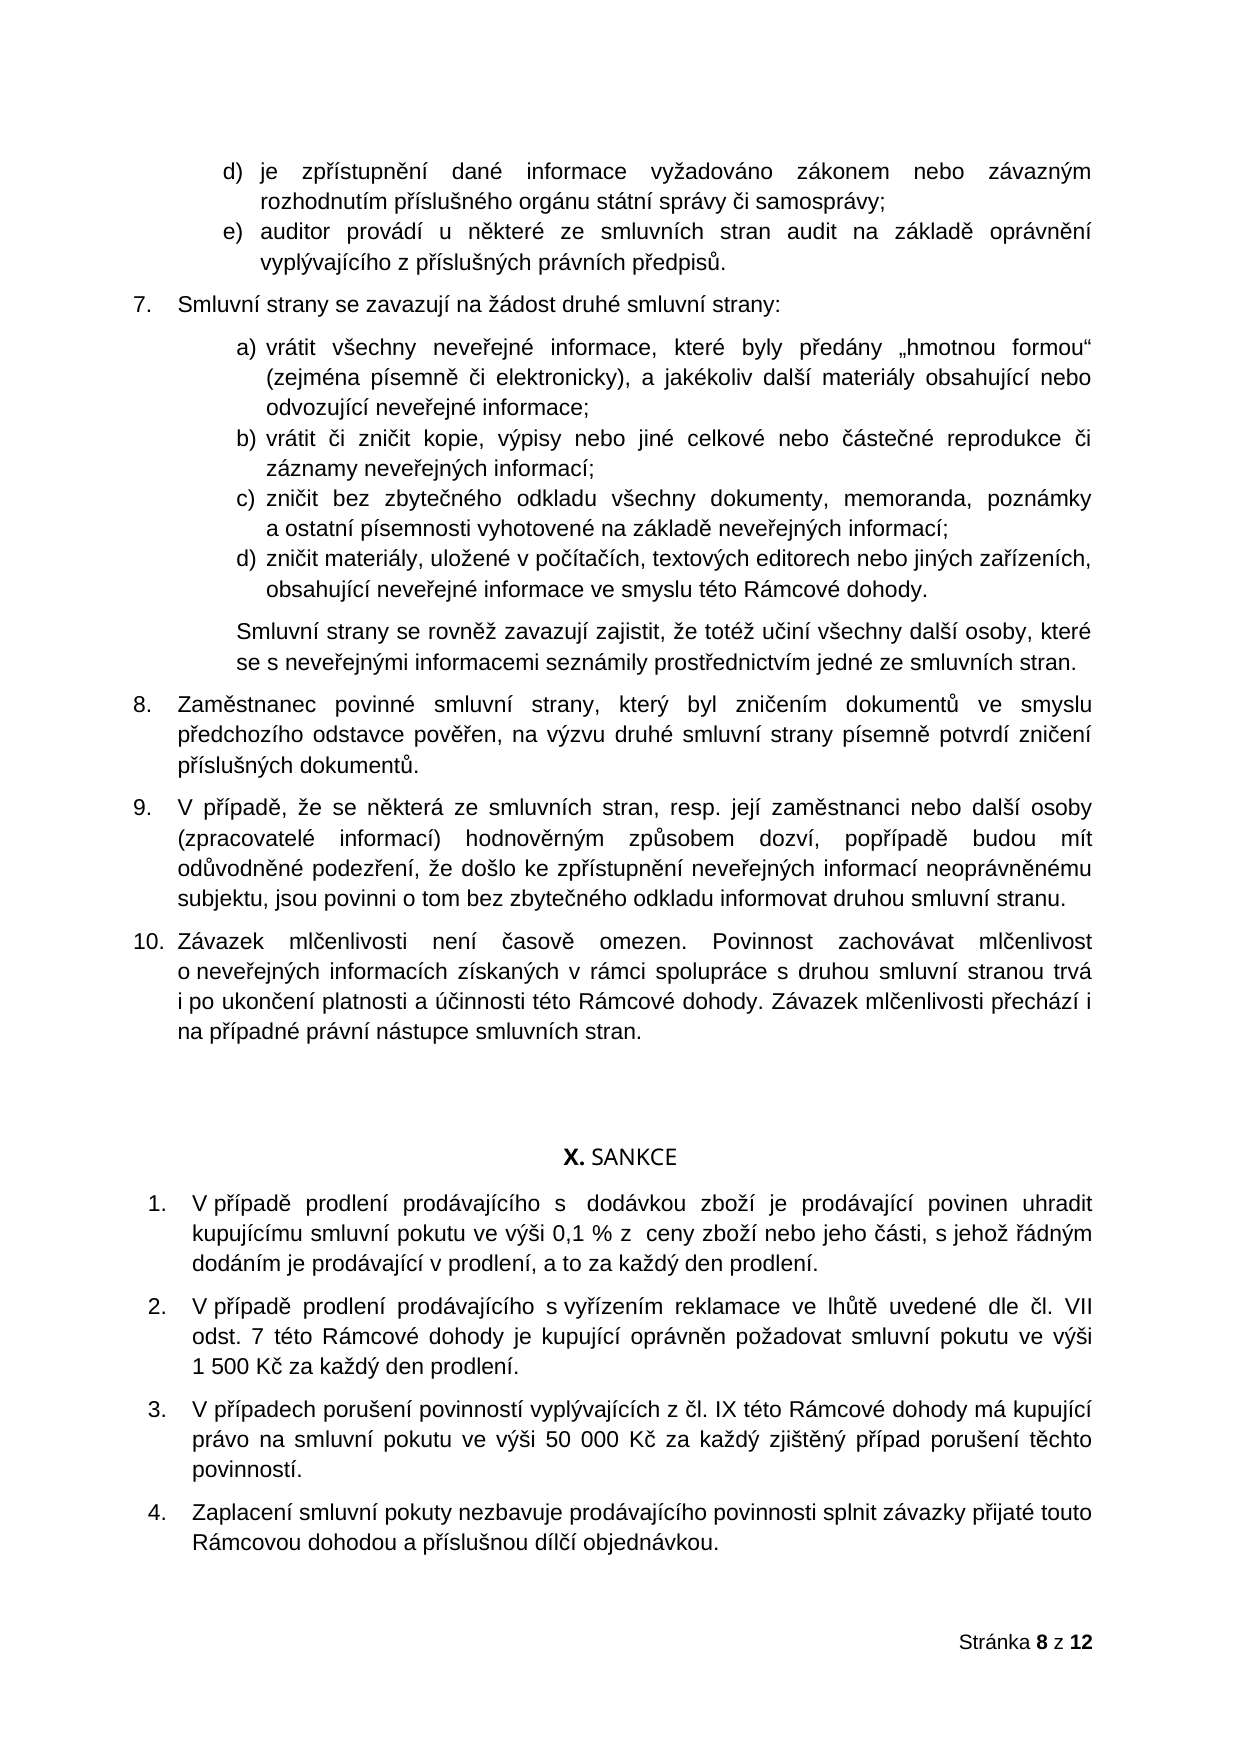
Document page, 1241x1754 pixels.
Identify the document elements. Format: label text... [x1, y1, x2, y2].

list auditor provádí u některé ze smluvních stran audit na základě oprávnění vyplývajícího z příslušných právních předpisů. [223, 218, 1092, 275]
list V případě, že se některá ze smluvních stran, resp. její zaměstnanci nebo další osoby (zpracovatelé informací) hodnověrným způsobem dozví, popřípadě budou mít odůvodněné podezření, že došlo ke zpřístupnění neveřejných informací neoprávněnému subjektu, jsou povinni o tom bez zbytečného odkladu informovat druhou smluvní stranu. [133, 794, 1093, 911]
list V případě prodlení prodávajícího s vyřízením reklamace ve lhůtě uvedené dle čl. VII odst. 7 této Rámcové dohody je kupující oprávněn požadovat smluvní pokutu ve výši 1 500 Kč za každý den prodlení. [148, 1293, 1093, 1379]
list zničit materiály, uložené v počítačích, textových editorech nebo jiných zařízeních, obsahující neveřejné informace ve smyslu této Rámcové dohody. [236, 545, 1092, 602]
list je zpřístupnění dané informace vyžadováno zákonem nebo závazným rozhodnutím příslušného orgánu státní správy či samosprávy; [223, 158, 1092, 214]
list V případech porušení povinností vyplývajících z čl. IX této Rámcové dohody má kupující právo na smluvní pokutu ve výši 50 000 Kč za každý zjištěný případ porušení těchto povinností. [148, 1396, 1093, 1483]
list V případě prodlení prodávajícího s dodávkou zboží je prodávající povinen uhradit kupujícímu smluvní pokutu ve výši 0,1 % z ceny zboží nebo jeho části, s jehož řádným dodáním je prodávající v prodlení, a to za každý den prodlení. [148, 1189, 1093, 1276]
list X. SANKCE [148, 1141, 1093, 1172]
list Závazek mlčenlivosti není časově omezen. Povinnost zachovávat mlčenlivost o neveřejných informacích získaných v rámci spolupráce s druhou smluvní stranou trvá i po ukončení platnosti a účinnosti této Rámcové dohody. Závazek mlčenlivosti přechází i na případné právní nástupce smluvních stran. [133, 928, 1093, 1044]
list Smluvní strany se zavazují na žádost druhé smluvní strany: [133, 291, 1093, 317]
list zničit bez zbytečného odkladu všechny dokumenty, memoranda, poznámky a ostatní písemnosti vyhotovené na základě neveřejných informací; [236, 485, 1092, 541]
list vrátit či zničit kopie, výpisy nebo jiné celkové nebo částečné reprodukce či záznamy neveřejných informací; [236, 424, 1092, 481]
text Smluvní strany se rovněž zavazují zajistit, že totéž učiní všechny další osoby, které se s neveřejnými informacemi seznámily prostřednictvím jedné ze smluvních stran. [236, 618, 1093, 675]
list vrátit všechny neveřejné informace, které byly předány „hmotnou formou“ (zejména písemně či elektronicky), a jakékoliv další materiály obsahující nebo odvozující neveřejné informace; [236, 334, 1092, 421]
list Zaplacení smluvní pokuty nezbavuje prodávajícího povinnosti splnit závazky přijaté touto Rámcovou dohodou a příslušnou dílčí objednávkou. [148, 1499, 1093, 1556]
list Zaměstnanec povinné smluvní strany, který byl zničením dokumentů ve smyslu předchozího odstavce pověřen, na výzvu druhé smluvní strany písemně potvrdí zničení příslušných dokumentů. [133, 691, 1093, 778]
